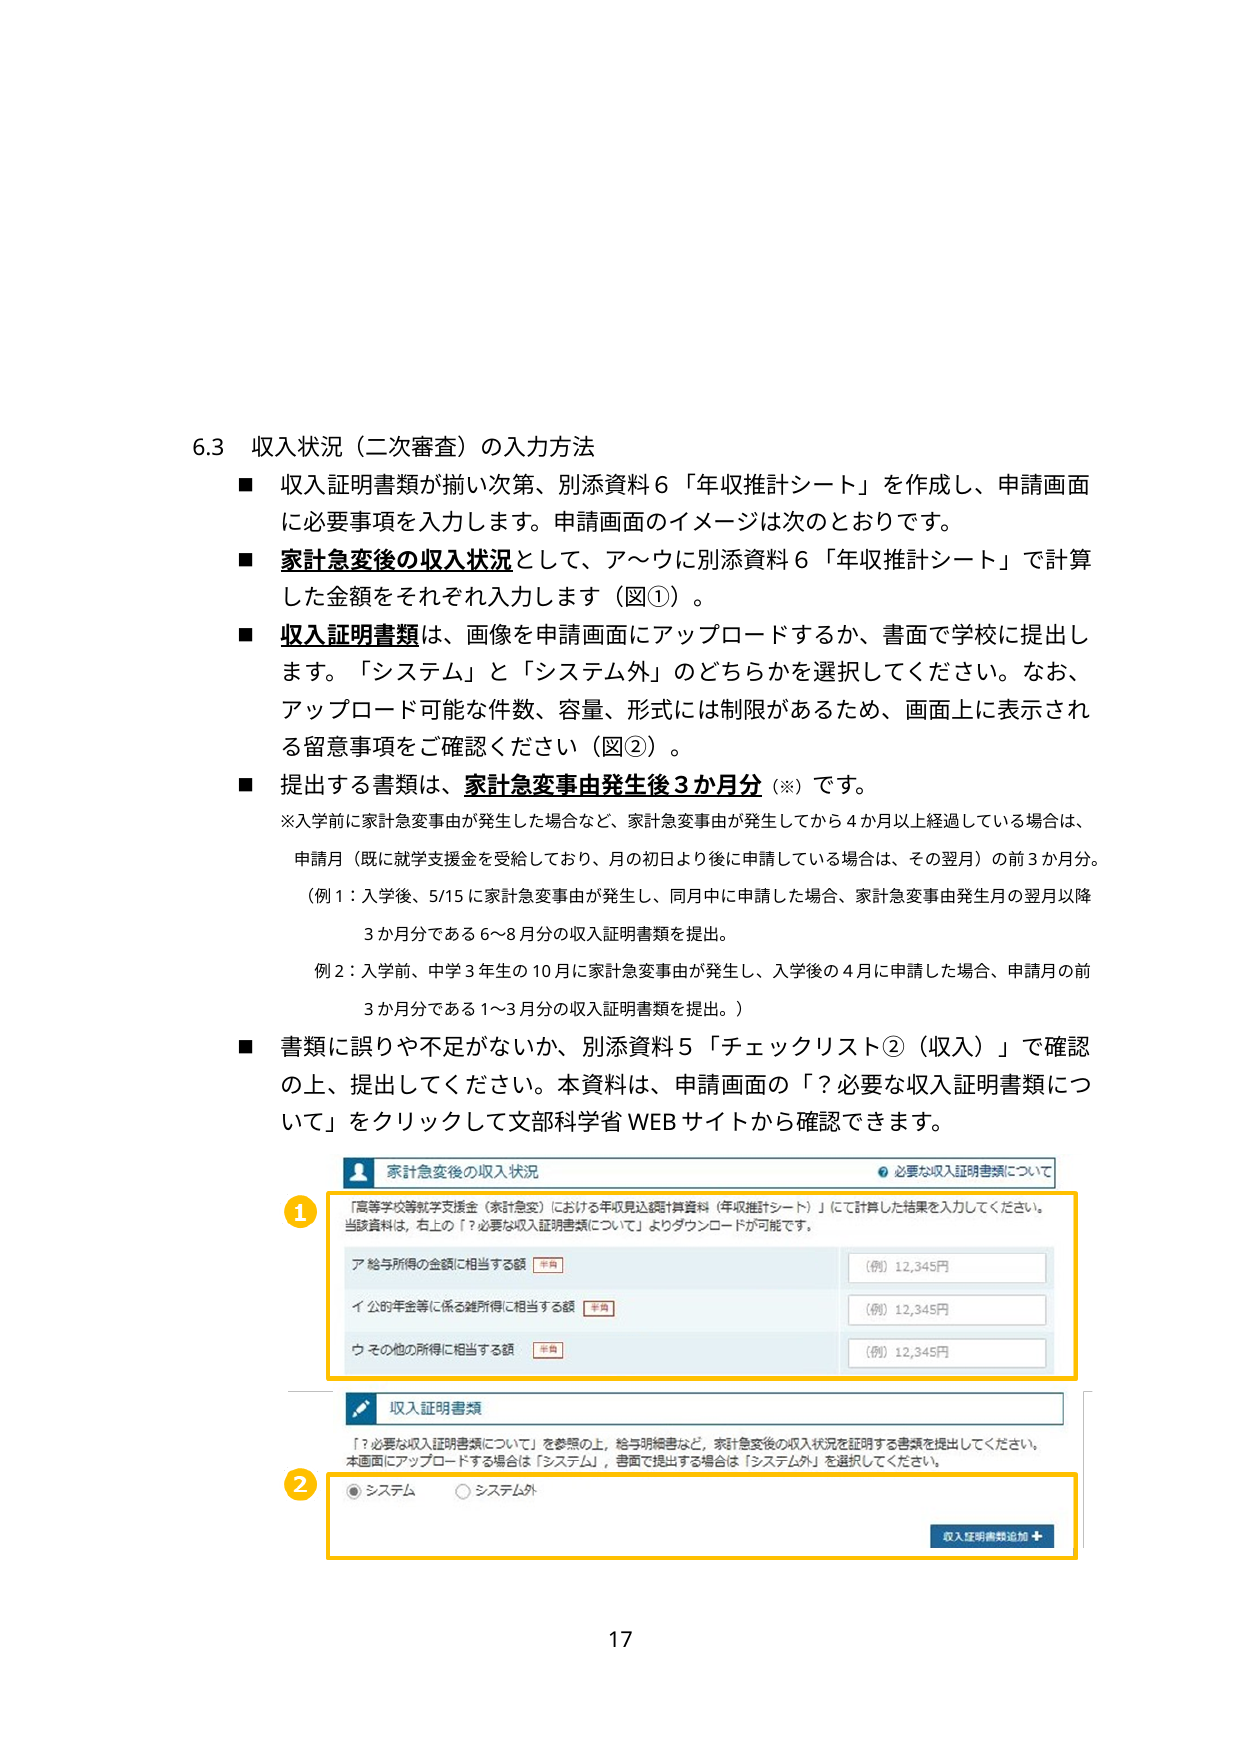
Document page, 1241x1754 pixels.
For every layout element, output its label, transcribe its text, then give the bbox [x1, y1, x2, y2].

text 例2：入学前、中学3年生の10月に家計急変事由が発生し、入学後の４月に申請した場合、申請月の前3か月分である1～3月分の収入証明書類を提出。） [281, 952, 1092, 1027]
text ※入学前に家計急変事由が発生した場合など、家計急変事由が発生してから4か月以上経過している場合は、申請月（既に就学支援金を受給しており、月の初日より後に申請している場合は、その翌月）の前3か月分。 [281, 802, 1092, 877]
list 書類に誤りや不足がないか、別添資料５「チェックリスト②（収入）」で確認の上、提出してください。本資料は、申請画面の「？必要な収入証明書類について」をクリックして文部科学省WEBサイトから確認できます。 [237, 1027, 1092, 1139]
list 収入証明書類は、画像を申請画面にアップロードするか、書面で学校に提出します。「システム」と「システム外」のどちらかを選択してください。なお、アップロード可能な件数、容量、形式には制限があるため、画面上に表示される留意事項をご確認ください（図②）。 [237, 614, 1092, 764]
picture [278, 1154, 1093, 1560]
list 家計急変後の収入状況として、ア～ウに別添資料６「年収推計シート」で計算した金額をそれぞれ入力します（図①）。 [237, 539, 1092, 614]
list 収入証明書類が揃い次第、別添資料６「年収推計シート」を作成し、申請画面に必要事項を入力します。申請画面のイメージは次のとおりです。 [237, 464, 1092, 539]
list 提出する書類は、家計急変事由発生後３か月分（※）です。 [237, 764, 1092, 802]
text （例1：入学後、5/15に家計急変事由が発生し、同月中に申請した場合、家計急変事由発生月の翌月以降3か月分である6～8月分の収入証明書類を提出。 [281, 877, 1092, 952]
list 収入状況（二次審査）の入力方法 [192, 427, 1092, 464]
